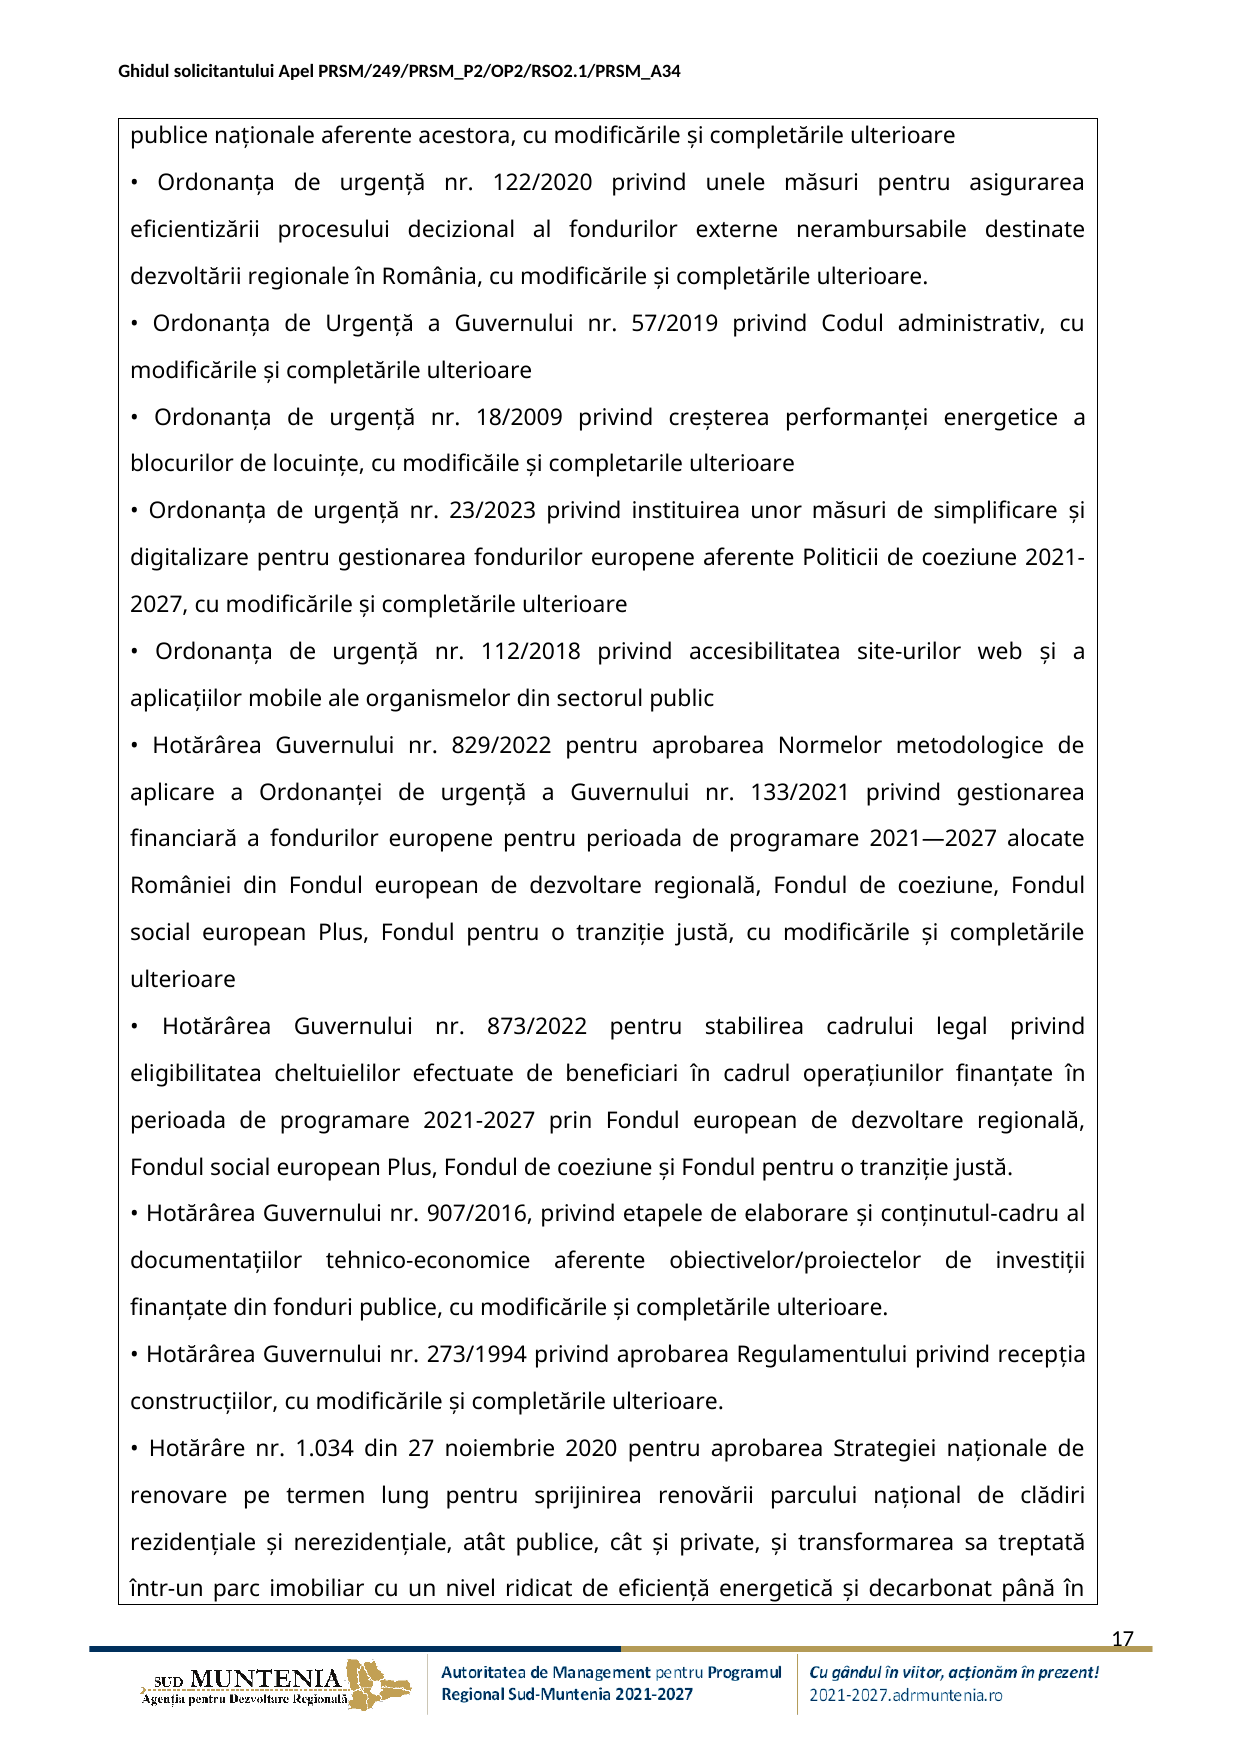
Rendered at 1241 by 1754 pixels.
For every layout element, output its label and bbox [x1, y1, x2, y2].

table_header [119, 119, 1097, 1603]
picture [89, 1646, 1153, 1715]
